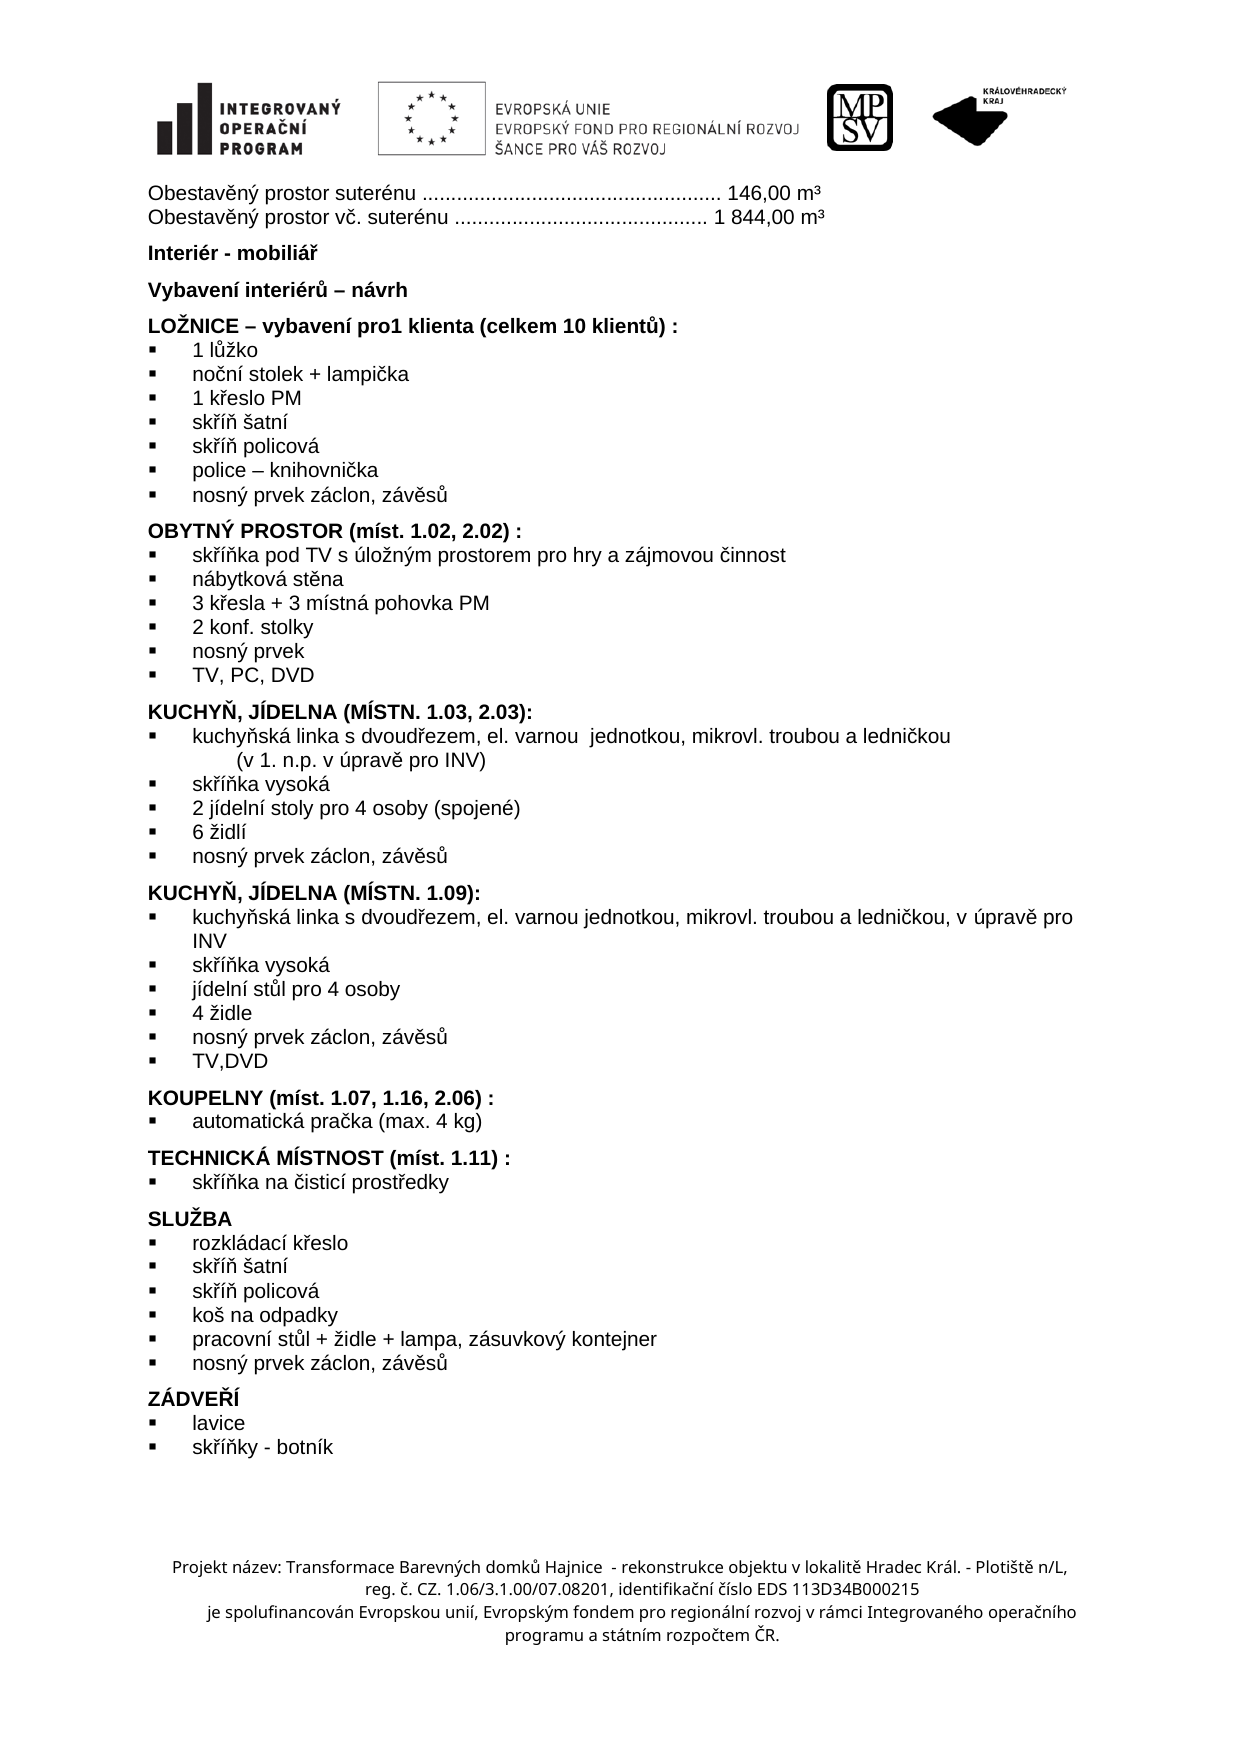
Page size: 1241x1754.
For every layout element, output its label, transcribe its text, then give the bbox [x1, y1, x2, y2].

list 6 židlí [148, 820, 1093, 844]
text (v 1. n.p. v úpravě pro INV) [192, 748, 1093, 772]
list koš na odpadky [148, 1302, 1093, 1327]
list 4 židle [148, 1001, 1093, 1025]
list 2 jídelní stoly pro 4 osoby (spojené) [148, 796, 1093, 820]
list skříň policová [148, 1278, 1093, 1302]
list skříňka vysoká [148, 772, 1093, 796]
list 2 konf. stolky [148, 615, 1093, 639]
text OBYTNÝ PROSTOR (míst. 1.02, 2.02) : [148, 519, 1093, 543]
text ZÁDVEŘÍ [148, 1387, 1093, 1411]
list police – knihovnička [148, 458, 1093, 482]
text KOUPELNY (míst. 1.07, 1.16, 2.06) : [148, 1085, 1093, 1109]
list 1 lůžko [148, 338, 1093, 362]
list 1 křeslo PM [148, 386, 1093, 410]
text TECHNICKÁ MÍSTNOST (míst. 1.11) : [148, 1146, 1093, 1170]
list nábytková stěna [148, 567, 1093, 591]
text KUCHYŇ, JÍDELNA (MÍSTN. 1.03, 2.03): [148, 700, 1093, 724]
list nosný prvek [148, 639, 1093, 663]
list lavice [148, 1411, 1093, 1435]
list TV,DVD [148, 1049, 1093, 1073]
list skříň šatní [148, 1254, 1093, 1278]
list skříň šatní [148, 410, 1093, 434]
list nosný prvek záclon, závěsů [148, 844, 1093, 868]
text KUCHYŇ, JÍDELNA (MÍSTN. 1.09): [148, 881, 1093, 904]
list nosný prvek záclon, závěsů [148, 1351, 1093, 1375]
picture [147, 73, 1093, 181]
text SLUŽBA [148, 1206, 1093, 1230]
list skříňka pod TV s úložným prostorem pro hry a zájmovou činnost [148, 543, 1093, 567]
list automatická pračka (max. 4 kg) [148, 1109, 1093, 1133]
list TV, PC, DVD [148, 663, 1093, 687]
list skříňky - botník [148, 1435, 1093, 1459]
list kuchyňská linka s dvoudřezem, el. varnou jednotkou, mikrovl. troubou a ledničkou, v úpravě pro INV [148, 904, 1093, 952]
list kuchyňská linka s dvoudřezem, el. varnou jednotkou, mikrovl. troubou a ledničkou [148, 724, 1093, 748]
list rozkládací křeslo [148, 1230, 1093, 1254]
list noční stolek + lampička [148, 362, 1093, 386]
text Interiér - mobiliář [148, 241, 1093, 265]
list nosný prvek záclon, závěsů [148, 1025, 1093, 1049]
text LOŽNICE – vybavení pro1 klienta (celkem 10 klientů) : [148, 314, 1093, 338]
text Obestavěný prostor suterénu .................................................... 146,00 m³ [148, 181, 1093, 205]
text Obestavěný prostor vč. suterénu ............................................ 1 844,00 m³ [148, 205, 1093, 229]
list nosný prvek záclon, závěsů [148, 482, 1093, 506]
list jídelní stůl pro 4 osoby [148, 977, 1093, 1001]
text Vybavení interiérů – návrh [148, 278, 1093, 302]
list skříňka na čisticí prostředky [148, 1170, 1093, 1194]
list pracovní stůl + židle + lampa, zásuvkový kontejner [148, 1327, 1093, 1351]
list skříň policová [148, 434, 1093, 458]
list skříňka vysoká [148, 952, 1093, 977]
list 3 křesla + 3 místná pohovka PM [148, 591, 1093, 615]
